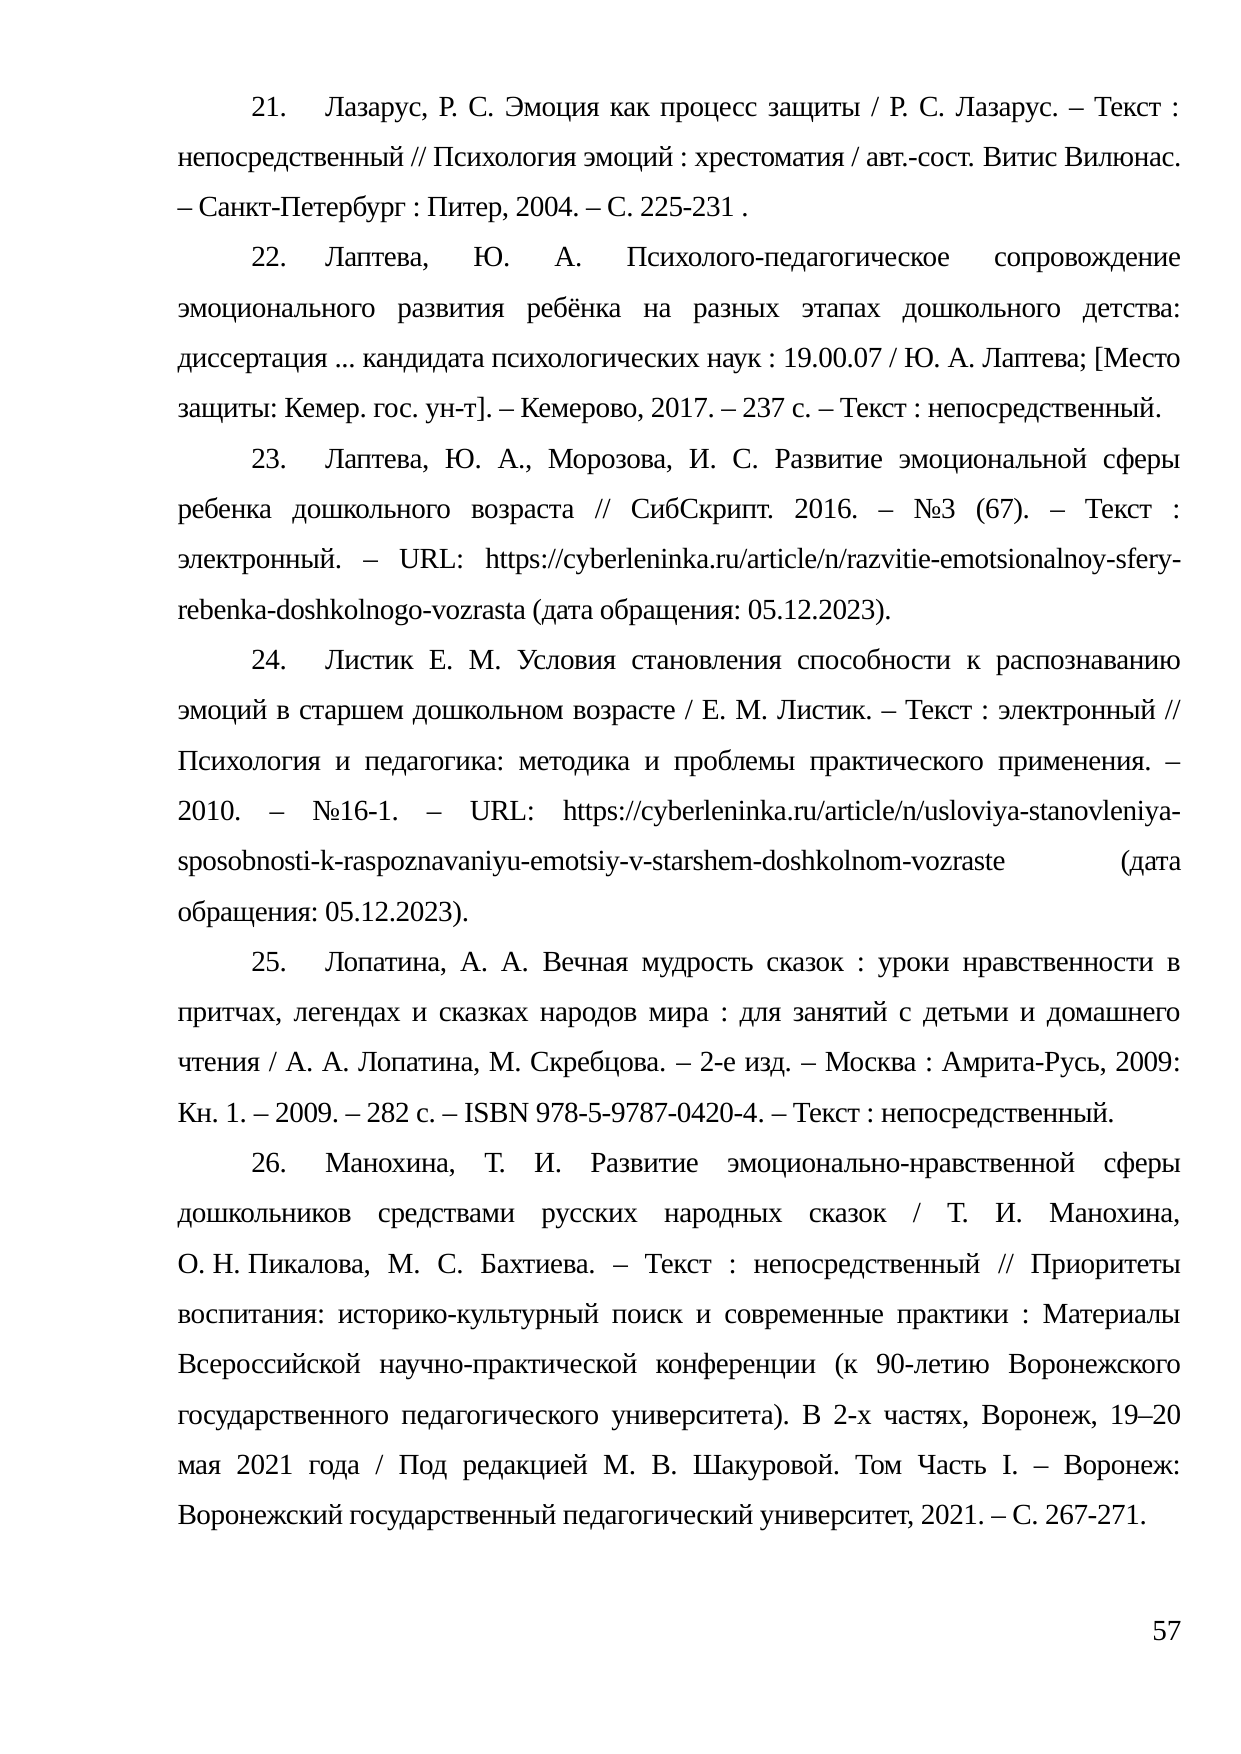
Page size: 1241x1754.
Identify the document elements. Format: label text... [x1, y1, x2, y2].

list Лаптева, Ю. А. Психолого-педагогическое сопровождение эмоционального развития ребёнка на разных этапах дошкольного детства: диссертация ... кандидата психологических наук : 19.00.07 / Ю. А. Лаптева; [Место защиты: Кемер. гос. ун-т]. – Кемерово, 2017. – 237 с. – Текст : непосредственный. [177, 239, 1181, 424]
list Лаптева, Ю. А., Морозова, И. С. Развитие эмоциональной сферы ребенка дошкольного возраста // СибСкрипт. 2016. – №3 (67). – Текст : электронный. – URL: https://cyberleninka.ru/article/n/razvitie-emotsionalnoy-sfery-rebenka-doshkolnogo-vozrasta (дата обращения: 05.12.2023). [177, 441, 1181, 625]
list Лазарус, Р. С. Эмоция как процесс защиты / Р. С. Лазарус. – Текст : непосредственный // Психология эмоций : хрестоматия / авт.-сост. Витис Вилюнас. – Санкт-Петербург : Питер, 2004. – С. 225-231 . [177, 89, 1181, 223]
list Лопатина, А. А. Вечная мудрость сказок : уроки нравственности в притчах, легендах и сказках народов мира : для занятий с детьми и домашнего чтения / А. А. Лопатина, М. Скребцова. – 2-е изд. – Москва : Амрита-Русь, 2009: Кн. 1. – 2009. – 282 с. – ISBN 978-5-9787-0420-4. – Текст : непосредственный. [177, 1028, 1181, 1128]
list Лопатина, А. А. Вечная мудрость сказок : уроки нравственности в притчах, легендах и сказках народов мира : для занятий с детьми и домашнего чтения / А. А. Лопатина, М. Скребцова. – 2-е изд. – Москва : Амрита-Русь, 2009: Кн. 1. – 2009. – 282 с. – ISBN 978-5-9787-0420-4. – Текст : непосредственный. [177, 944, 1181, 994]
list Листик Е. М. Условия становления способности к распознаванию эмоций в старшем дошкольном возрасте / Е. М. Листик. – Текст : электронный // Психология и педагогика: методика и проблемы практического применения. – 2010. – №16-1. – URL: https://cyberleninka.ru/article/n/usloviya-stanovleniya-sposobnosti-k-raspoznavaniyu-emotsiy-v-starshem-doshkolnom-vozraste (дата обращения: 05.12.2023). [177, 642, 1181, 927]
list Манохина, Т. И. Развитие эмоционально-нравственной сферы дошкольников средствами русских народных сказок / Т. И. Манохина, О. Н. Пикалова, М. С. Бахтиева. – Текст : непосредственный // Приоритеты воспитания: историко-культурный поиск и современные практики : Материалы Всероссийской научно-практической конференции (к 90-летию Воронежского государственного педагогического университета). В 2-х частях, Воронеж, 19–20 мая 2021 года / Под редакцией М. В. Шакуровой. Том Часть I. – Воронеж: Воронежский государственный педагогический университет, 2021. – С. 267-271. [177, 1145, 1181, 1531]
